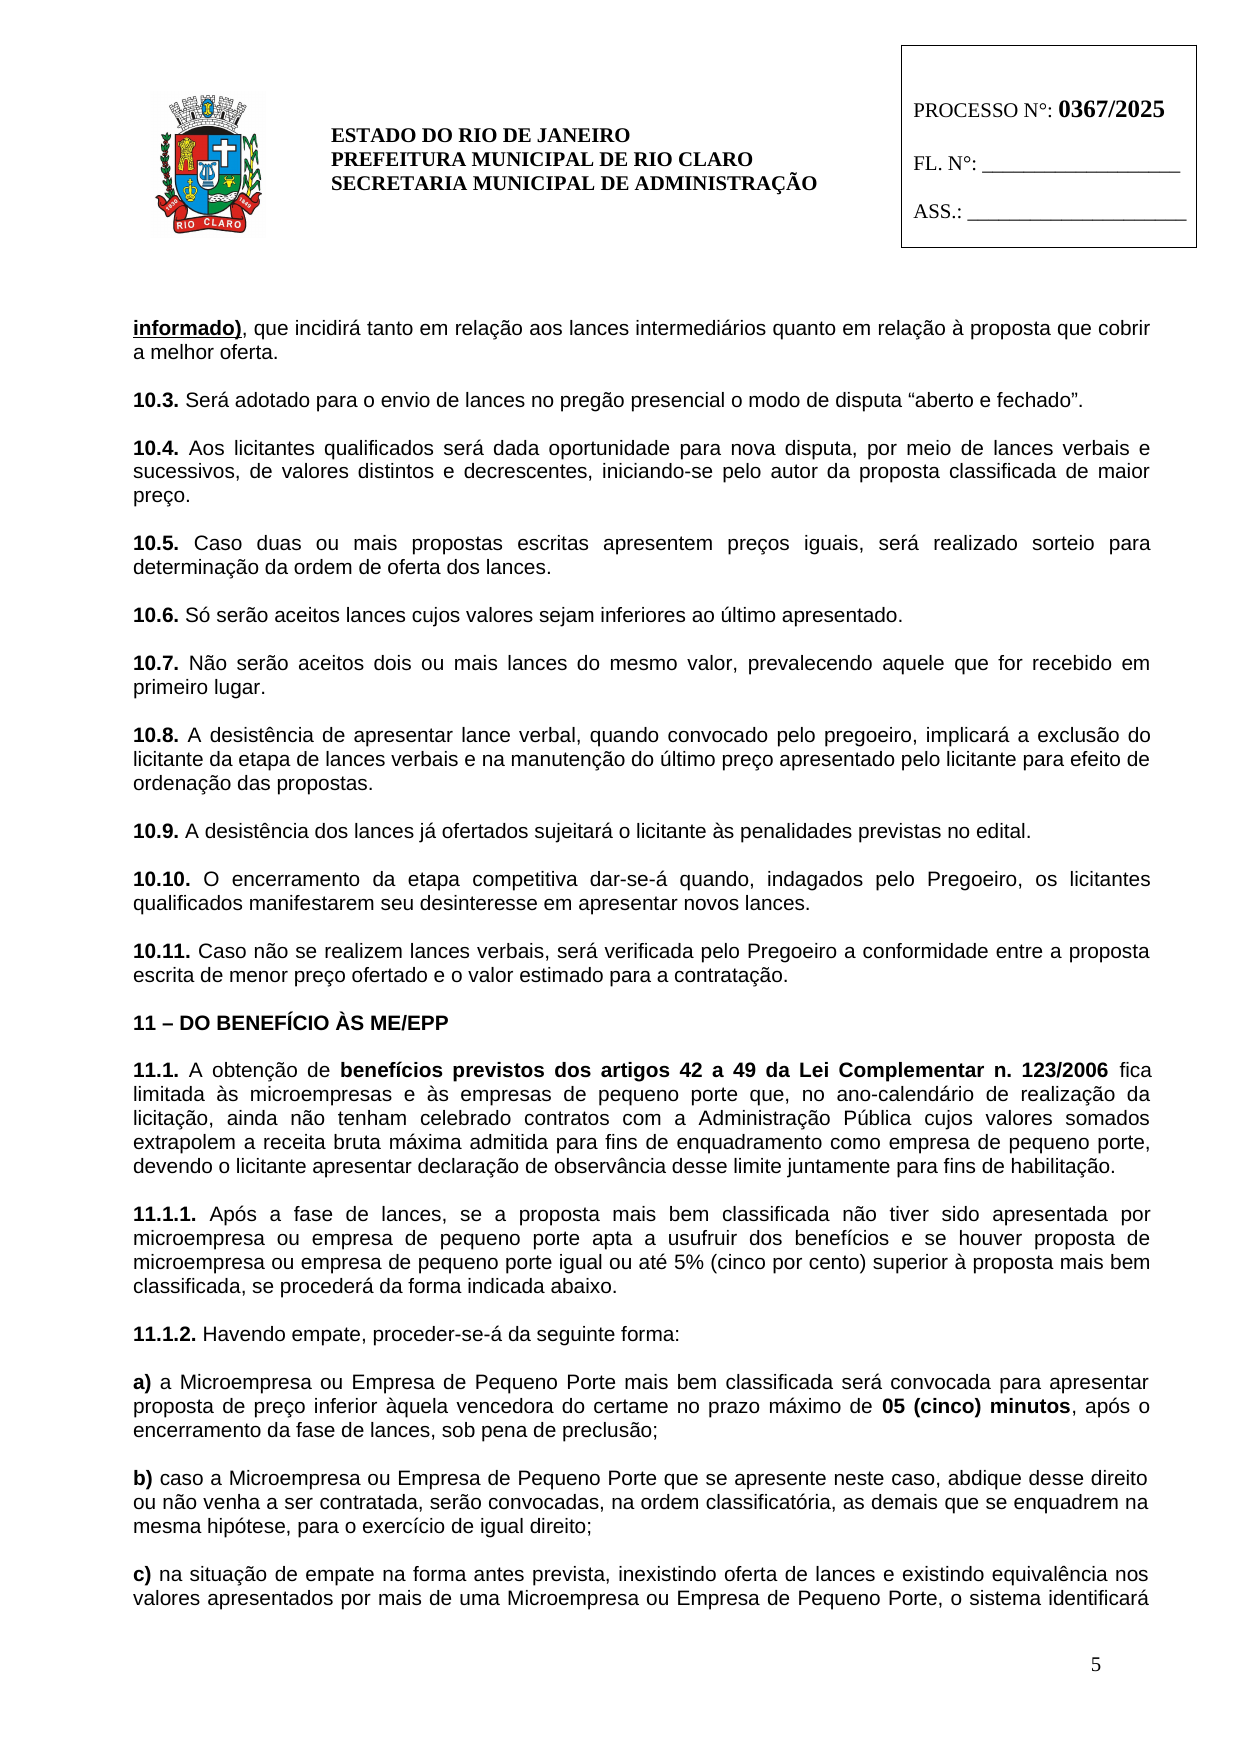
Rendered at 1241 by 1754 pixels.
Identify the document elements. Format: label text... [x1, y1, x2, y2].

list 11.1. A obtenção de benefícios previstos dos artigos 42 a 49 da Lei Complementar n. 123/2006 fica limitada às microempresas e às empresas de pequeno porte que, no ano-calendário de realização da licitação, ainda não tenham celebrado contratos com a Administração Pública cujos valores somados extrapolem a receita bruta máxima admitida para fins de enquadramento como empresa de pequeno porte, devendo o licitante apresentar declaração de observância desse limite juntamente para fins de habilitação. [133, 1058, 1152, 1178]
list 10.5. Caso duas ou mais propostas escritas apresentem preços iguais, será realizado sorteio para determinação da ordem de oferta dos lances. [133, 531, 1152, 579]
list 10.11. Caso não se realizem lances verbais, será verificada pelo Pregoeiro a conformidade entre a proposta escrita de menor preço ofertado e o valor estimado para a contratação. [133, 938, 1152, 986]
list b) caso a Microempresa ou Empresa de Pequeno Porte que se apresente neste caso, abdique desse direito ou não venha a ser contratada, serão convocadas, na ordem classificatória, as demais que se enquadrem na mesma hipótese, para o exercício de igual direito; [133, 1466, 1150, 1537]
list 10.4. Aos licitantes qualificados será dada oportunidade para nova disputa, por meio de lances verbais e sucessivos, de valores distintos e decrescentes, iniciando-se pelo autor da proposta classificada de maior preço. [133, 435, 1152, 507]
picture [150, 91, 266, 238]
list 11 – DO BENEFÍCIO ÀS ME/EPP [133, 1010, 1152, 1034]
list 10.9. A desistência dos lances já ofertados sujeitará o licitante às penalidades previstas no edital. [133, 819, 1152, 843]
list 10.8. A desistência de apresentar lance verbal, quando convocado pelo pregoeiro, implicará a exclusão do licitante da etapa de lances verbais e na manutenção do último preço apresentado pelo licitante para efeito de ordenação das propostas. [133, 723, 1152, 795]
list a) a Microempresa ou Empresa de Pequeno Porte mais bem classificada será convocada para apresentar proposta de preço inferior àquela vencedora do certame no prazo máximo de 05 (cinco) minutos, após o encerramento da fase de lances, sob pena de preclusão; [133, 1370, 1150, 1442]
list 10.10. O encerramento da etapa competitiva dar-se-á quando, indagados pelo Pregoeiro, os licitantes qualificados manifestarem seu desinteresse em apresentar novos lances. [133, 867, 1152, 914]
list 10.6. Só serão aceitos lances cujos valores sejam inferiores ao último apresentado. [133, 603, 1152, 627]
list 11.1.2. Havendo empate, proceder-se-á da seguinte forma: [133, 1322, 1152, 1346]
list 10.7. Não serão aceitos dois ou mais lances do mesmo valor, prevalecendo aquele que for recebido em primeiro lugar. [133, 651, 1152, 699]
list 10.3. Será adotado para o envio de lances no pregão presencial o modo de disputa “aberto e fechado”. [133, 387, 1152, 411]
list 11.1.1. Após a fase de lances, se a proposta mais bem classificada não tiver sido apresentada por microempresa ou empresa de pequeno porte apta a usufruir dos benefícios e se houver proposta de microempresa ou empresa de pequeno porte igual ou até 5% (cinco por cento) superior à proposta mais bem classificada, se procederá da forma indicada abaixo. [133, 1202, 1152, 1298]
